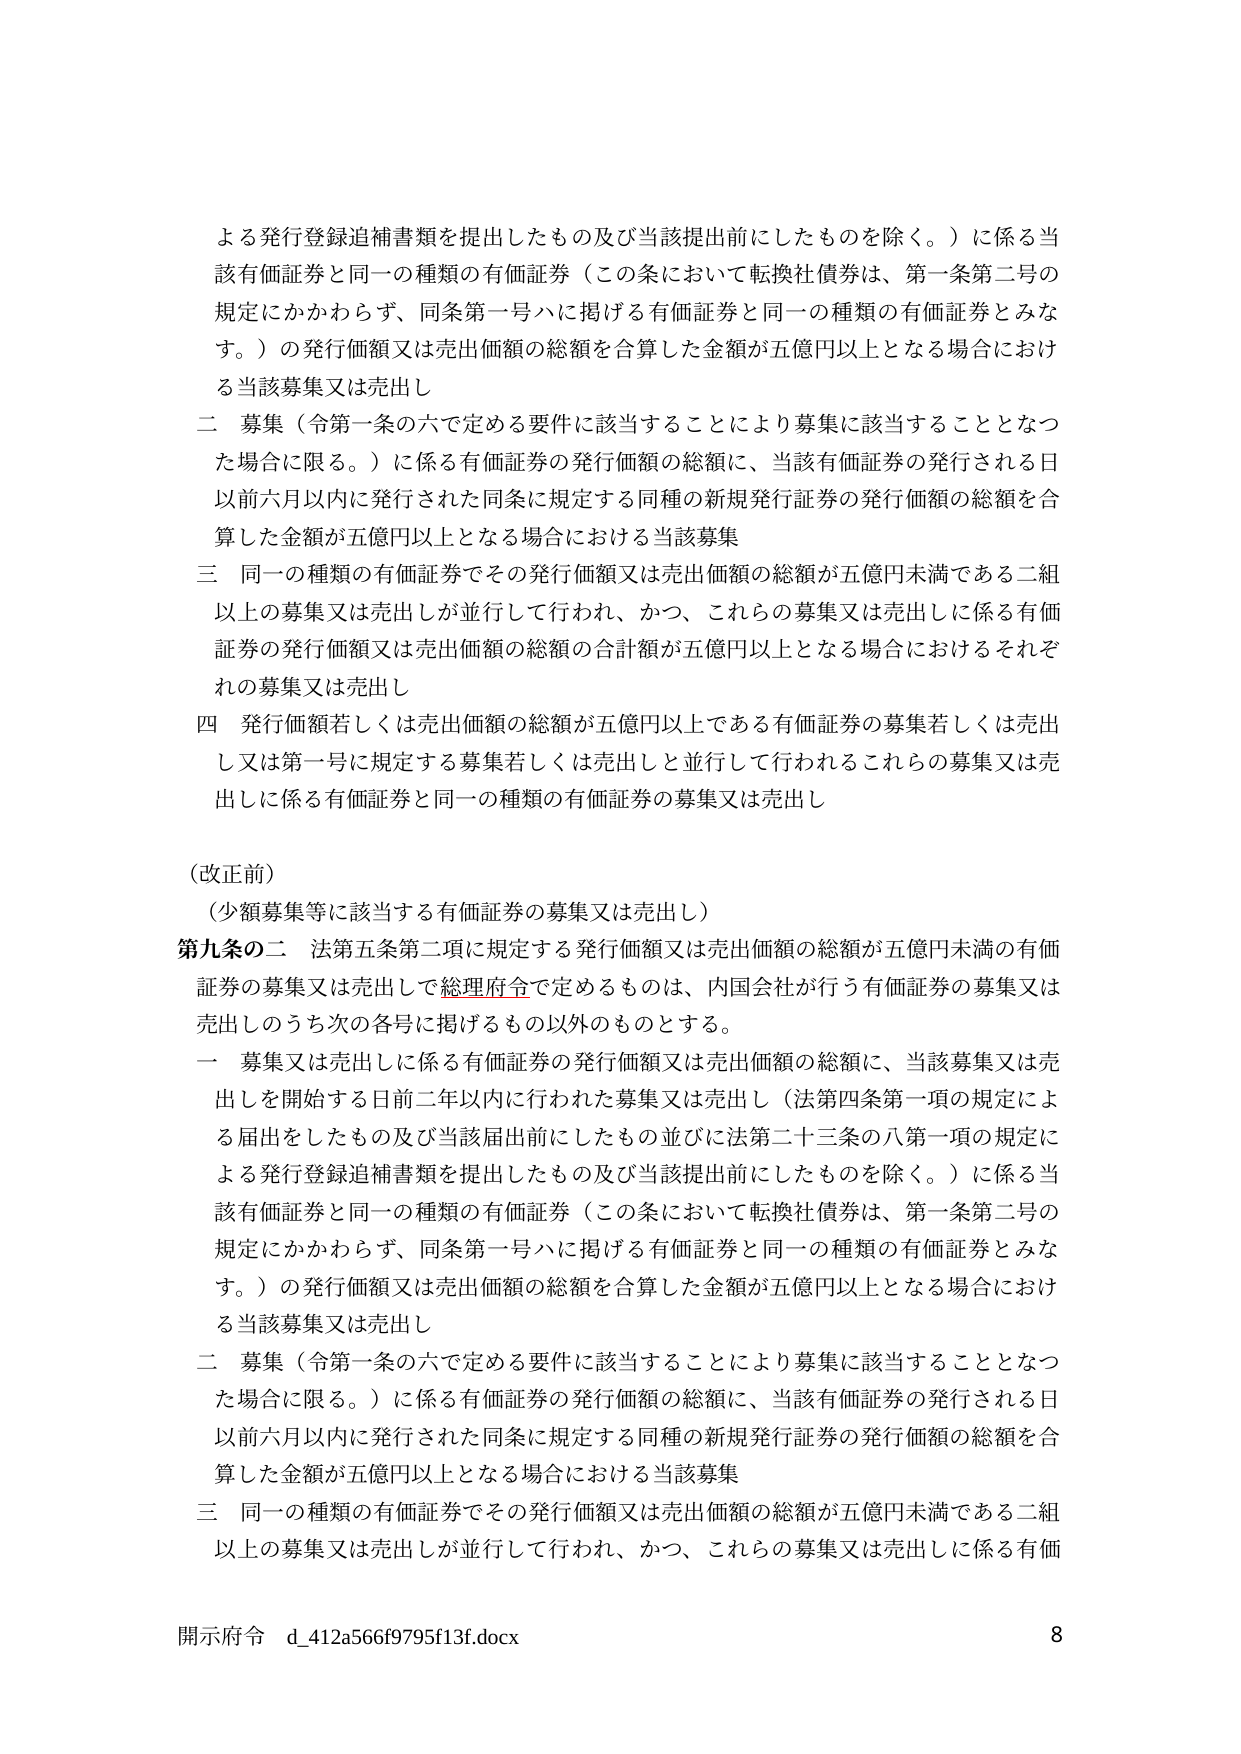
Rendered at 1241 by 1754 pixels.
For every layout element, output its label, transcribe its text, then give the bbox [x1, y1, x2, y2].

text （少額募集等に該当する有価証券の募集又は売出し） [196, 892, 1063, 929]
text （改正前） [177, 854, 1063, 892]
text 二 募集（令第一条の六で定める要件に該当することにより募集に該当することとなつた場合に限る。）に係る有価証券の発行価額の総額に、当該有価証券の発行される日以前六月以内に発行された同条に規定する同種の新規発行証券の発行価額の総額を合算した金額が五億円以上となる場合における当該募集 [196, 404, 1063, 554]
text 二 募集（令第一条の六で定める要件に該当することにより募集に該当することとなつた場合に限る。）に係る有価証券の発行価額の総額に、当該有価証券の発行される日以前六月以内に発行された同条に規定する同種の新規発行証券の発行価額の総額を合算した金額が五億円以上となる場合における当該募集 [196, 1342, 1063, 1492]
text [196, 217, 1063, 404]
text 三 同一の種類の有価証券でその発行価額又は売出価額の総額が五億円未満である二組以上の募集又は売出しが並行して行われ、かつ、これらの募集又は売出しに係る有価証券の発行価額又は売出価額の総額の合計額が五億円以上となる場合におけるそれぞれの募集又は売出し [196, 554, 1063, 704]
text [196, 1492, 1063, 1567]
text 第九条の二 法第五条第二項に規定する発行価額又は売出価額の総額が五億円未満の有価証券の募集又は売出しで総理府令で定めるものは、内国会社が行う有価証券の募集又は売出しのうち次の各号に掲げるもの以外のものとする。 [177, 929, 1063, 1042]
text 四 発行価額若しくは売出価額の総額が五億円以上である有価証券の募集若しくは売出し又は第一号に規定する募集若しくは売出しと並行して行われるこれらの募集又は売出しに係る有価証券と同一の種類の有価証券の募集又は売出し [196, 704, 1063, 817]
